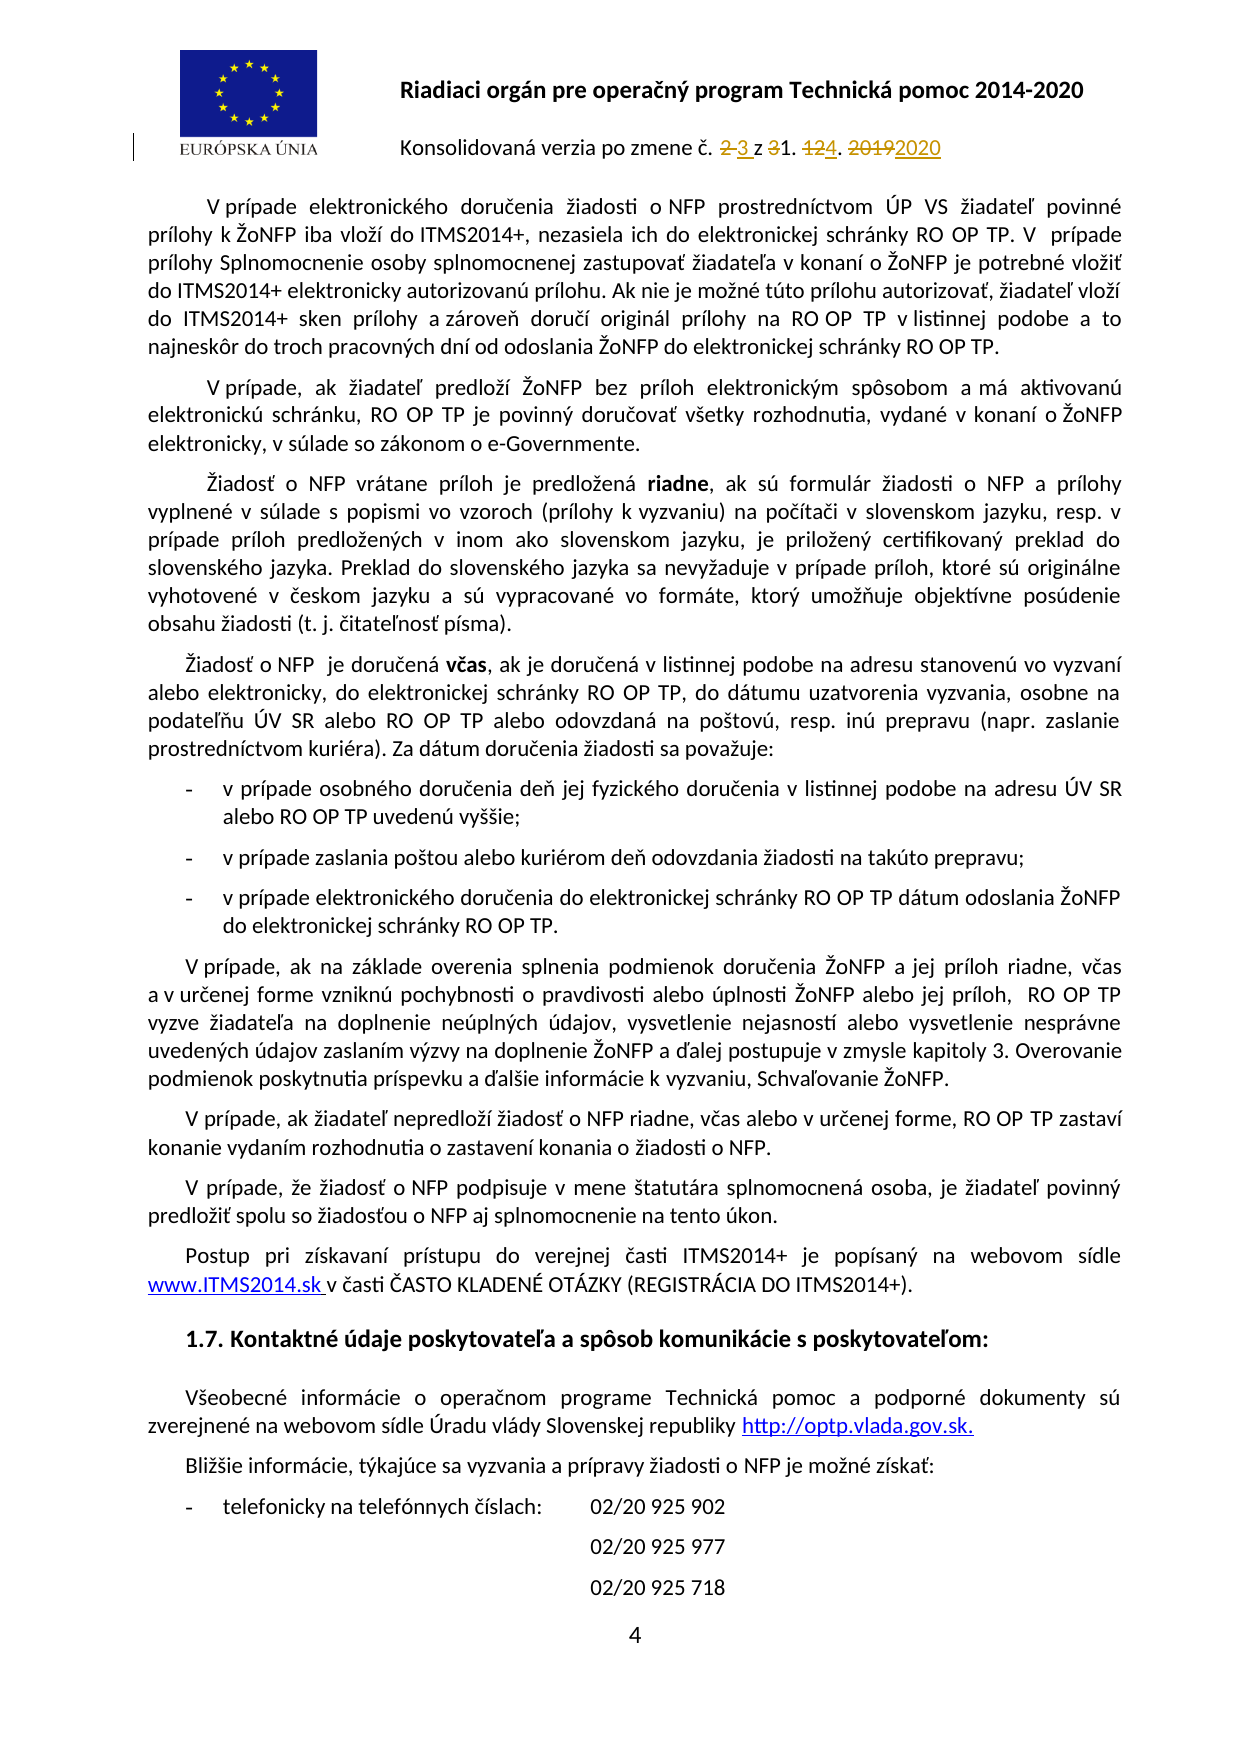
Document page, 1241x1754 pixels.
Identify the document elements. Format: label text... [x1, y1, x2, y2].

text V prípade elektronického doručenia žiadosti o NFP prostredníctvom ÚP VS žiadateľ povinné prílohy k ŽoNFP iba vloží do ITMS2014+, nezasiela ich do elektronickej schránky RO OP TP. V prípade prílohy Splnomocnenie osoby splnomocnenej zastupovať žiadateľa v konaní o ŽoNFP je potrebné vložiť do ITMS2014+ elektronicky autorizovanú prílohu. Ak nie je možné túto prílohu autorizovať, žiadateľ vloží do ITMS2014+ sken prílohy a zároveň doručí originál prílohy na RO OP TP v listinnej podobe a to najneskôr do troch pracovných dní od odoslania ŽoNFP do elektronickej schránky RO OP TP. [148, 192, 1122, 360]
list v prípade zaslania poštou alebo kuriérom deň odovzdania žiadosti na takúto prepravu; [185, 843, 1122, 871]
picture [179, 50, 318, 155]
text Postup pri získavaní prístupu do verejnej časti ITMS2014+ je popísaný na webovom sídle www.ITMS2014.sk v časti ČASTO KLADENÉ OTÁZKY (REGISTRÁCIA DO ITMS2014+). [148, 1242, 1122, 1298]
list v prípade osobného doručenia deň jej fyzického doručenia v listinnej podobe na adresu ÚV SR alebo RO OP TP uvedenú vyššie; [185, 774, 1122, 830]
text V prípade, ak na základe overenia splnenia podmienok doručenia ŽoNFP a jej príloh riadne, včas a v určenej forme vzniknú pochybnosti o pravdivosti alebo úplnosti ŽoNFP alebo jej príloh, RO OP TP vyzve žiadateľa na doplnenie neúplných údajov, vysvetlenie nejasností alebo vysvetlenie nesprávne uvedených údajov zaslaním výzvy na doplnenie ŽoNFP a ďalej postupuje v zmysle kapitoly 3. Overovanie podmienok poskytnutia príspevku a ďalšie informácie k vyzvaniu, Schvaľovanie ŽoNFP. [148, 952, 1122, 1092]
list v prípade elektronického doručenia do elektronickej schránky RO OP TP dátum odoslania ŽoNFP do elektronickej schránky RO OP TP. [185, 883, 1122, 939]
text V prípade, ak žiadateľ nepredloží žiadosť o NFP riadne, včas alebo v určenej forme, RO OP TP zastaví konanie vydaním rozhodnutia o zastavení konania o žiadosti o NFP. [148, 1104, 1122, 1161]
text Žiadosť o NFP vrátane príloh je predložená riadne, ak sú formulár žiadosti o NFP a prílohy vyplnené v súlade s popismi vo vzoroch (prílohy k vyzvaniu) na počítači v slovenskom jazyku, resp. v prípade príloh predložených v inom ako slovenskom jazyku, je priložený certifikovaný preklad do slovenského jazyka. Preklad do slovenského jazyka sa nevyžaduje v prípade príloh, ktoré sú originálne vyhotovené v českom jazyku a sú vypracované vo formáte, ktorý umožňuje objektívne posúdenie obsahu žiadosti (t. j. čitateľnosť písma). [148, 469, 1122, 637]
list telefonicky na telefónnych číslach: 02/20 925 902 [185, 1492, 1122, 1520]
text Žiadosť o NFP je doručená včas, ak je doručená v listinnej podobe na adresu stanovenú vo vyzvaní alebo elektronicky, do elektronickej schránky RO OP TP, do dátumu uzatvorenia vyzvania, osobne na podateľňu ÚV SR alebo RO OP TP alebo odovzdaná na poštovú, resp. inú prepravu (napr. zaslanie prostredníctvom kuriéra). Za dátum doručenia žiadosti sa považuje: [148, 650, 1122, 762]
text 02/20 925 718 [546, 1573, 1122, 1601]
text Všeobecné informácie o operačnom programe Technická pomoc a podporné dokumenty sú zverejnené na webovom sídle Úradu vlády Slovenskej republiky http://optp.vlada.gov.sk. [148, 1383, 1122, 1439]
text 02/20 925 977 [516, 1532, 1122, 1560]
text V prípade, že žiadosť o NFP podpisuje v mene štatutára splnomocnená osoba, je žiadateľ povinný predložiť spolu so žiadosťou o NFP aj splnomocnenie na tento úkon. [148, 1173, 1122, 1229]
text Bližšie informácie, týkajúce sa vyzvania a prípravy žiadosti o NFP je možné získať: [148, 1451, 1122, 1479]
text V prípade, ak žiadateľ predloží ŽoNFP bez príloh elektronickým spôsobom a má aktivovanú elektronickú schránku, RO OP TP je povinný doručovať všetky rozhodnutia, vydané v konaní o ŽoNFP elektronicky, v súlade so zákonom o e-Governmente. [148, 373, 1122, 457]
list Kontaktné údaje poskytovateľa a spôsob komunikácie s poskytovateľom: [185, 1323, 1122, 1353]
